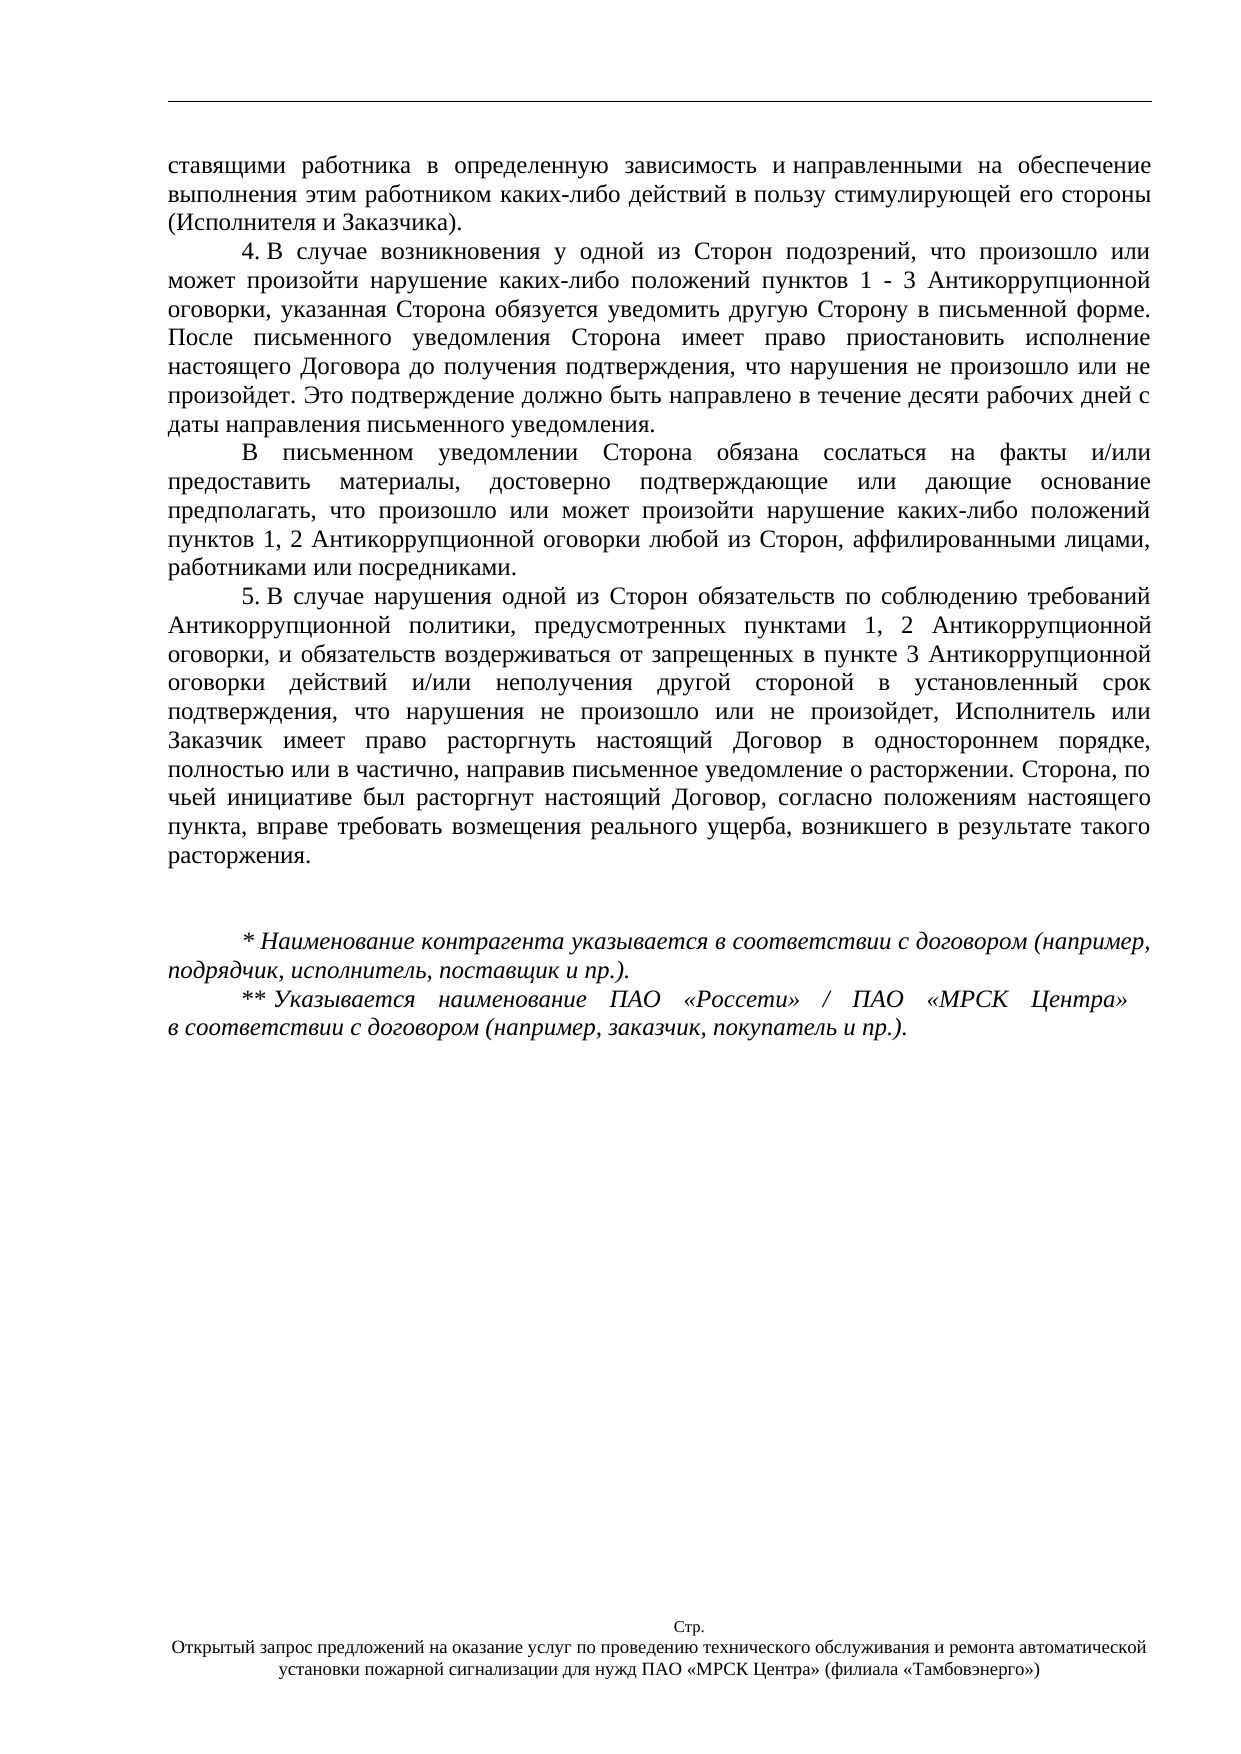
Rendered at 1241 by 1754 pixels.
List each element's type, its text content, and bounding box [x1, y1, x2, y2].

text В письменном уведомлении Сторона обязана сослаться на факты и/или предоставить материалы, достоверно подтверждающие или дающие основание предполагать, что произошло или может произойти нарушение каких-либо положений пунктов 1, 2 Антикоррупционной оговорки любой из Сторон, аффилированными лицами, работниками или посредниками. [168, 437, 1152, 581]
text ** Указывается наименование ПАО «Россети» / ПАО «МРСК Центра» в соответствии с договором (например, заказчик, покупатель и пр.). [168, 984, 1152, 1041]
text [168, 150, 1152, 236]
text 5. В случае нарушения одной из Сторон обязательств по соблюдению требований Антикоррупционной политики, предусмотренных пунктами 1, 2 Антикоррупционной оговорки, и обязательств воздерживаться от запрещенных в пункте 3 Антикоррупционной оговорки действий и/или неполучения другой стороной в установленный срок подтверждения, что нарушения не произошло или не произойдет, Исполнитель или Заказчик имеет право расторгнуть настоящий Договор в одностороннем порядке, полностью или в частично, направив письменное уведомление о расторжении. Сторона, по чьей инициативе был расторгнут настоящий Договор, согласно положениям настоящего пункта, вправе требовать возмещения реального ущерба, возникшего в результате такого расторжения. [168, 581, 1152, 869]
text 4. В случае возникновения у одной из Сторон подозрений, что произошло или может произойти нарушение каких-либо положений пунктов 1 - 3 Антикоррупционной оговорки, указанная Сторона обязуется уведомить другую Сторону в письменной форме. После письменного уведомления Сторона имеет право приостановить исполнение настоящего Договора до получения подтверждения, что нарушения не произошло или не произойдет. Это подтверждение должно быть направлено в течение десяти рабочих дней с даты направления письменного уведомления. [168, 236, 1152, 437]
text * Наименование контрагента указывается в соответствии с договором (например, подрядчик, исполнитель, поставщик и пр.). [168, 926, 1152, 984]
